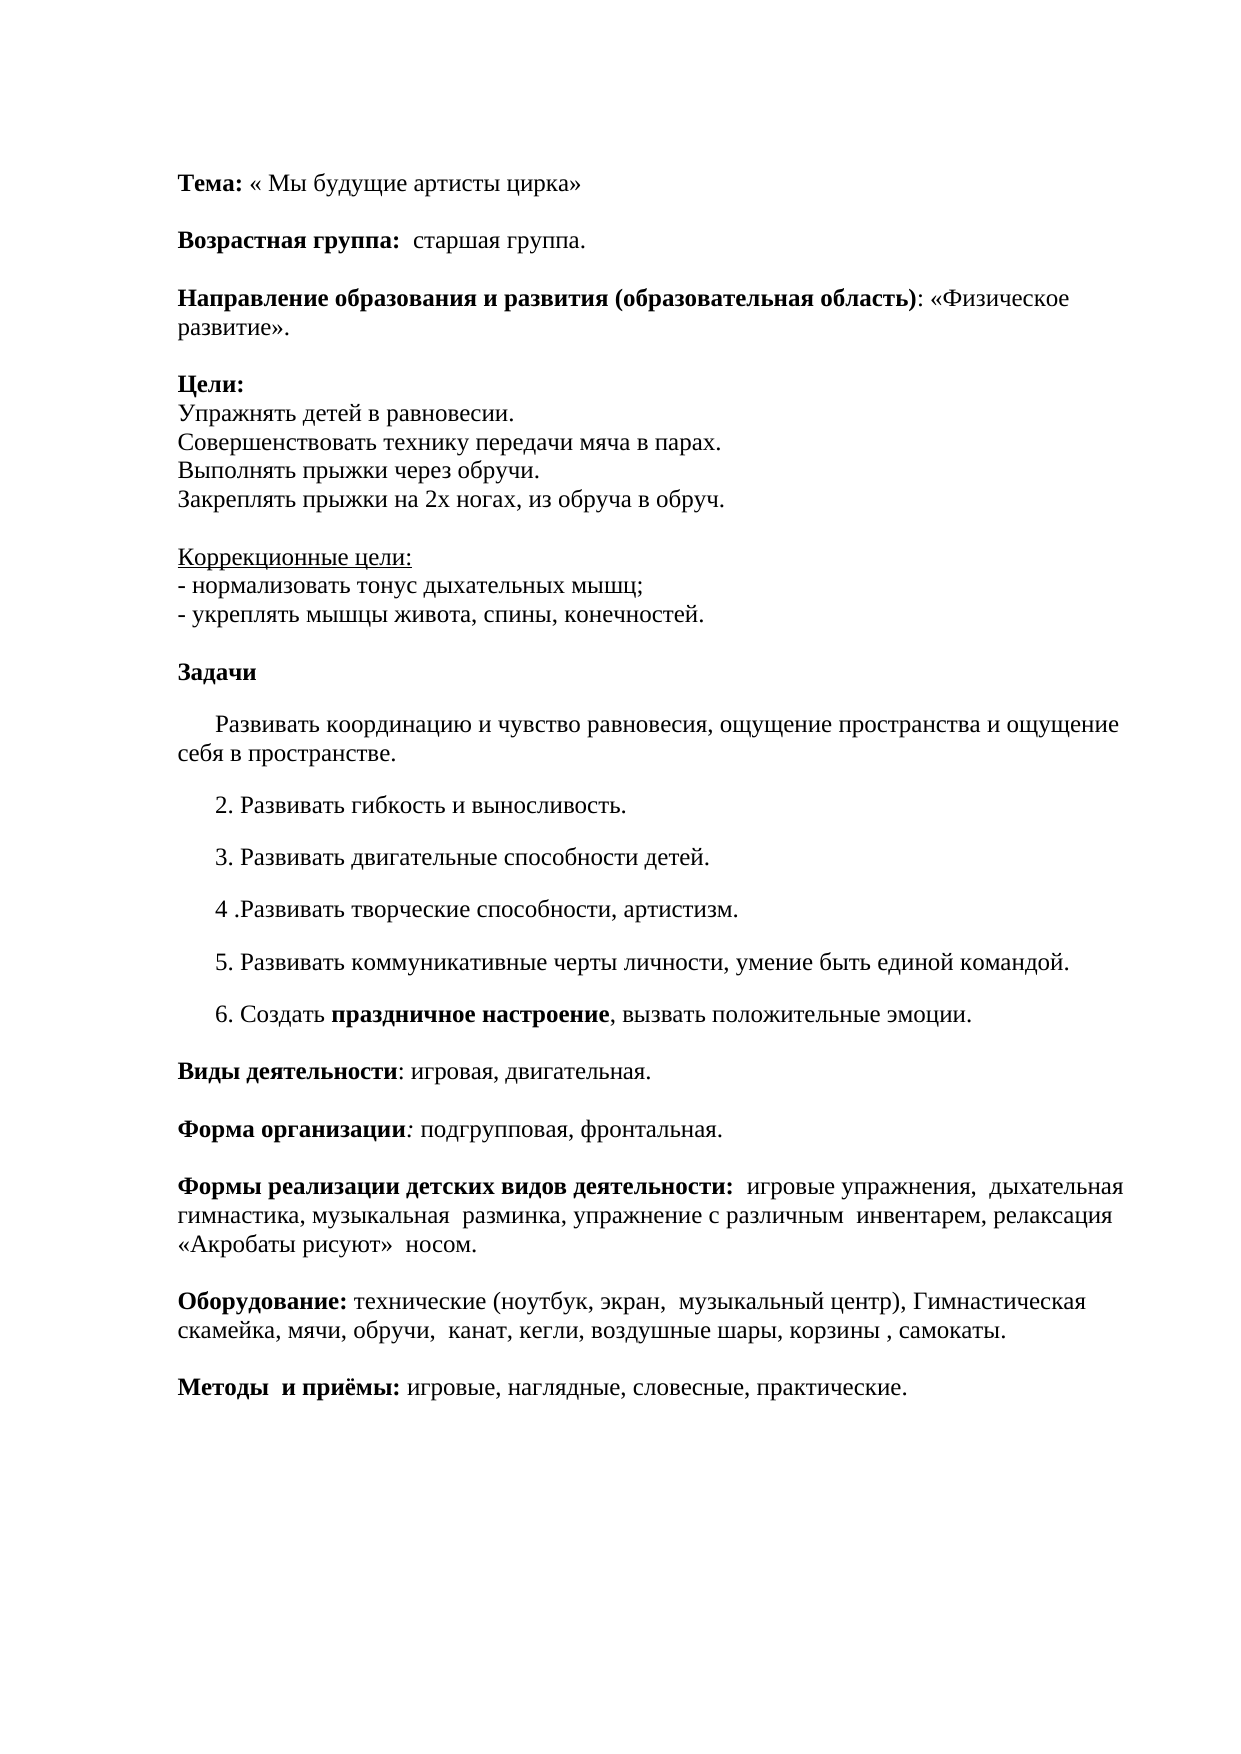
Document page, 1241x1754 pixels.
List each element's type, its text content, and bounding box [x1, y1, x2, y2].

text Формы реализации детских видов деятельности: игровые упражнения, дыхательная гимнастика, музыкальная разминка, упражнение с различным инвентарем, релаксация «Акробаты рисуют» носом. [177, 1171, 1152, 1257]
text Направление образования и развития (образовательная область): «Физическое развитие». [177, 283, 1152, 341]
text 2. Развивать гибкость и выносливость. [177, 790, 1152, 819]
text 5. Развивать коммуникативные черты личности, умение быть единой командой. [177, 947, 1152, 975]
text Развивать координацию и чувство равновесия, ощущение пространства и ощущение себя в пространстве. [177, 709, 1152, 767]
text Совершенствовать технику передачи мяча в парах. [177, 427, 1152, 456]
text Форма организации: подгрупповая, фронтальная. [177, 1114, 1152, 1142]
text Цели: [177, 369, 1152, 398]
text 3. Развивать двигательные способности детей. [177, 842, 1152, 871]
text Оборудование: технические (ноутбук, экран, музыкальный центр), Гимнастическая скамейка, мячи, обручи, канат, кегли, воздушные шары, корзины , самокаты. [177, 1286, 1152, 1344]
text 4 .Развивать творческие способности, артистизм. [177, 894, 1152, 923]
text Тема: « Мы будущие артисты цирка» [177, 168, 1152, 197]
text - нормализовать тонус дыхательных мышц; [177, 571, 1152, 599]
text Закреплять прыжки на 2х ногах, из обруча в обруч. [177, 484, 1152, 513]
text 6. Создать праздничное настроение, вызвать положительные эмоции. [177, 999, 1152, 1027]
text Задачи [177, 657, 1152, 686]
text Упражнять детей в равновесии. [177, 398, 1152, 427]
text Коррекционные цели: [177, 542, 1152, 571]
text Виды деятельности: игровая, двигательная. [177, 1056, 1152, 1085]
text Возрастная группа: старшая группа. [177, 226, 1152, 254]
text Выполнять прыжки через обручи. [177, 456, 1152, 484]
text - укреплять мышцы живота, спины, конечностей. [177, 599, 1152, 628]
text Методы и приёмы: игровые, наглядные, словесные, практические. [177, 1372, 1152, 1401]
